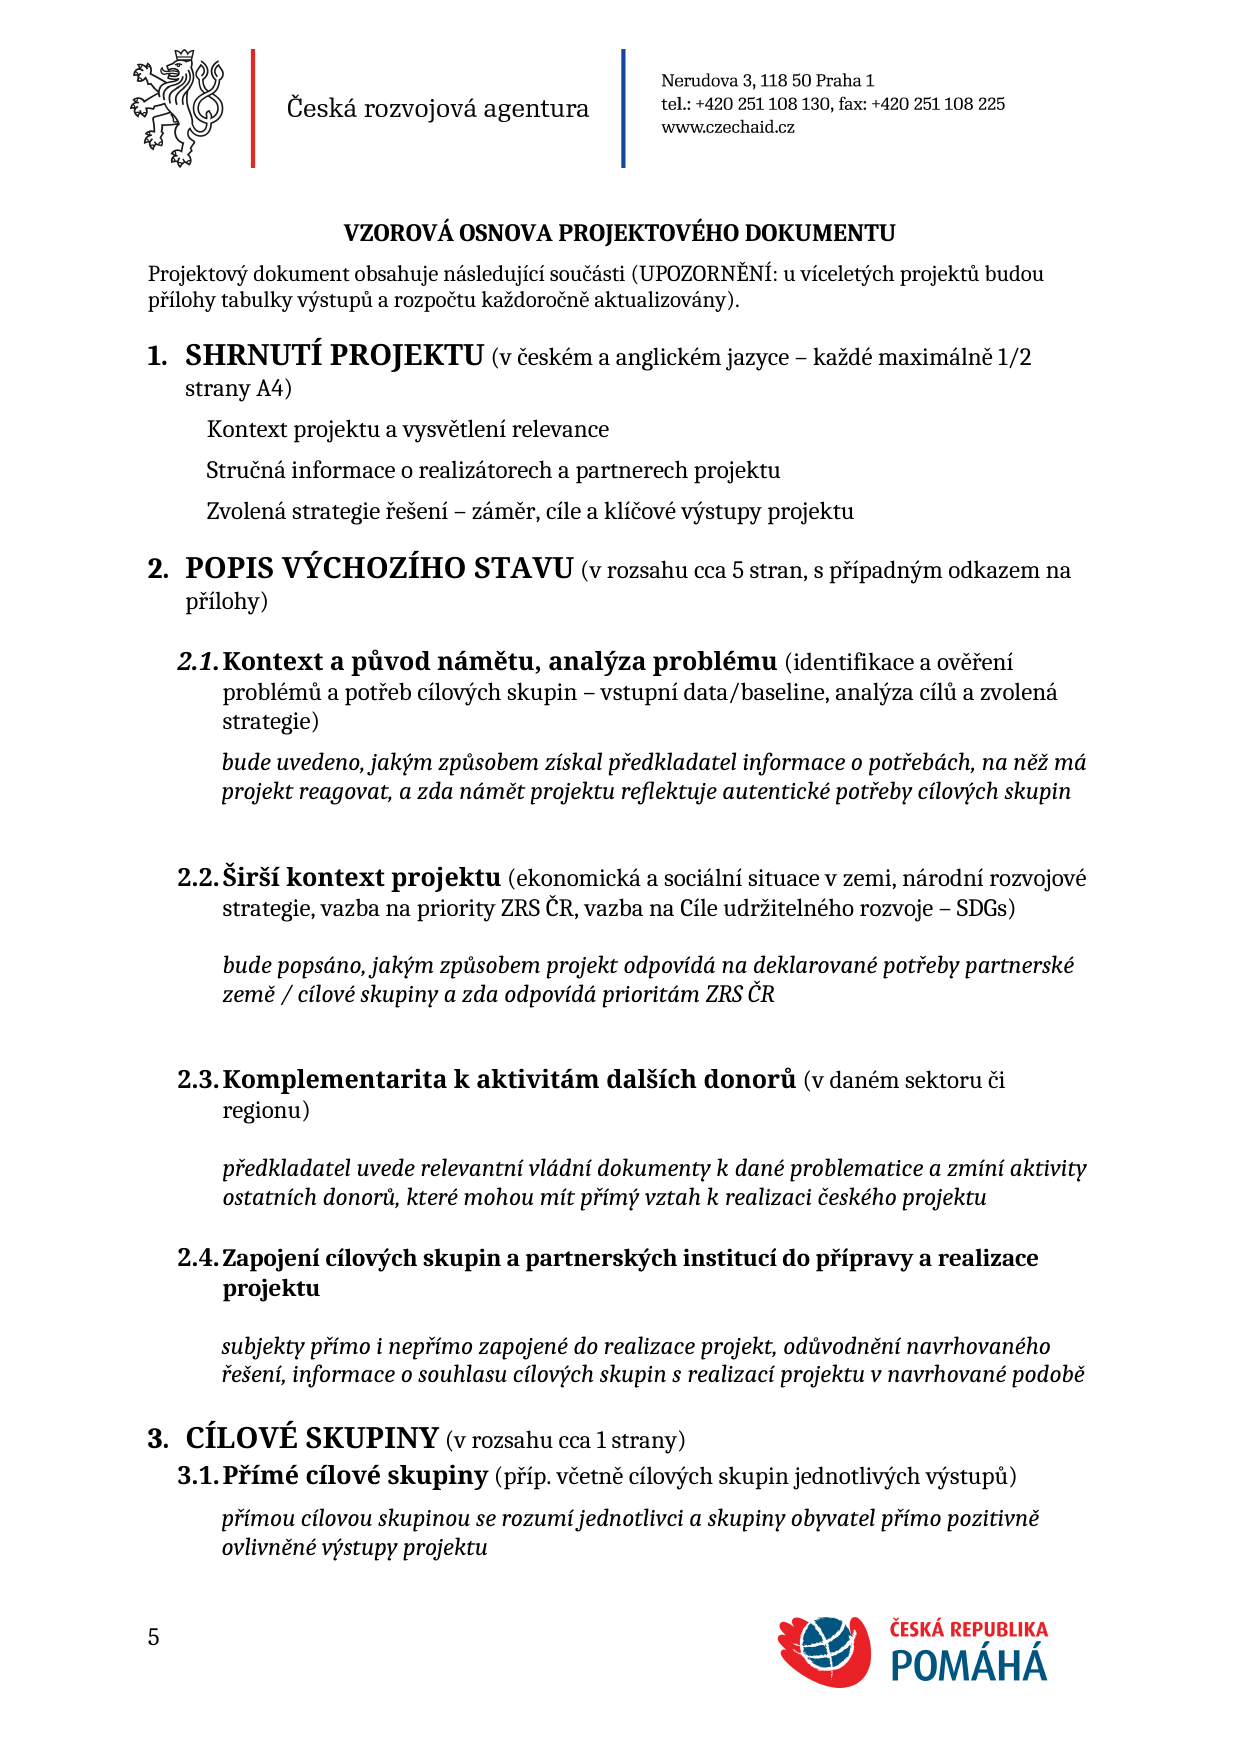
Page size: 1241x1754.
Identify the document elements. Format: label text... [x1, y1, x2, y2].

list CÍLOVÉ SKUPINY (v rozsahu cca 1 strany) [148, 1418, 1093, 1457]
list Přímé cílové skupiny (příp. včetně cílových skupin jednotlivých výstupů) [177, 1457, 1093, 1492]
text přímou cílovou skupinou se rozumí jednotlivci a skupiny obyvatel přímo pozitivně ovlivněné výstupy projektu [221, 1504, 1093, 1562]
text bude uvedeno, jakým způsobem získal předkladatel informace o potřebách, na něž má projekt reagovat, a zda námět projektu reflektuje autentické potřeby cílových skupin [221, 748, 1093, 806]
text Stručná informace o realizátorech a partnerech projektu [207, 456, 1093, 485]
list Komplementarita k aktivitám dalších donorů (v daném sektoru či regionu) [177, 1062, 1093, 1125]
picture [748, 1592, 1078, 1710]
text Kontext projektu a vysvětlení relevance [207, 415, 1093, 443]
text Zvolená strategie řešení – záměr, cíle a klíčové výstupy projektu [207, 497, 1093, 526]
list bude popsáno, jakým způsobem projekt odpovídá na deklarované potřeby partnerské země / cílové skupiny a zda odpovídá prioritám ZRS ČR [222, 951, 1093, 1008]
list Širší kontext projektu (ekonomická a sociální situace v zemi, národní rozvojové strategie, vazba na priority ZRS ČR, vazba na Cíle udržitelného rozvoje – SDGs) [177, 859, 1093, 922]
text VZOROVÁ OSNOVA PROJEKTOVÉHO DOKUMENTU [148, 219, 1093, 248]
list POPIS VÝCHOZÍHO STAVU (v rozsahu cca 5 stran, s případným odkazem na přílohy) [148, 547, 1093, 615]
text Projektový dokument obsahuje následující součásti (UPOZORNĚNÍ: u víceletých projektů budou přílohy tabulky výstupů a rozpočtu každoročně aktualizovány). [148, 260, 1093, 313]
list subjekty přímo i nepřímo zapojené do realizace projekt, odůvodnění navrhovaného řešení, informace o souhlasu cílových skupin s realizací projektu v navrhované podobě [221, 1332, 1093, 1389]
list Kontext a původ námětu, analýza problému (identifikace a ověření problémů a potřeb cílových skupin – vstupní data/baseline, analýza cílů a zvolená strategie) [177, 644, 1093, 736]
list SHRNUTÍ PROJEKTU (v českém a anglickém jazyce – každé maximálně 1/2 strany A4) [148, 334, 1093, 402]
list Zapojení cílových skupin a partnerských institucí do přípravy a realizace projektu [177, 1240, 1093, 1303]
picture [59, 0, 1241, 190]
list předkladatel uvede relevantní vládní dokumenty k dané problematice a zmíní aktivity ostatních donorů, které mohou mít přímý vztah k realizaci českého projektu [222, 1154, 1093, 1211]
